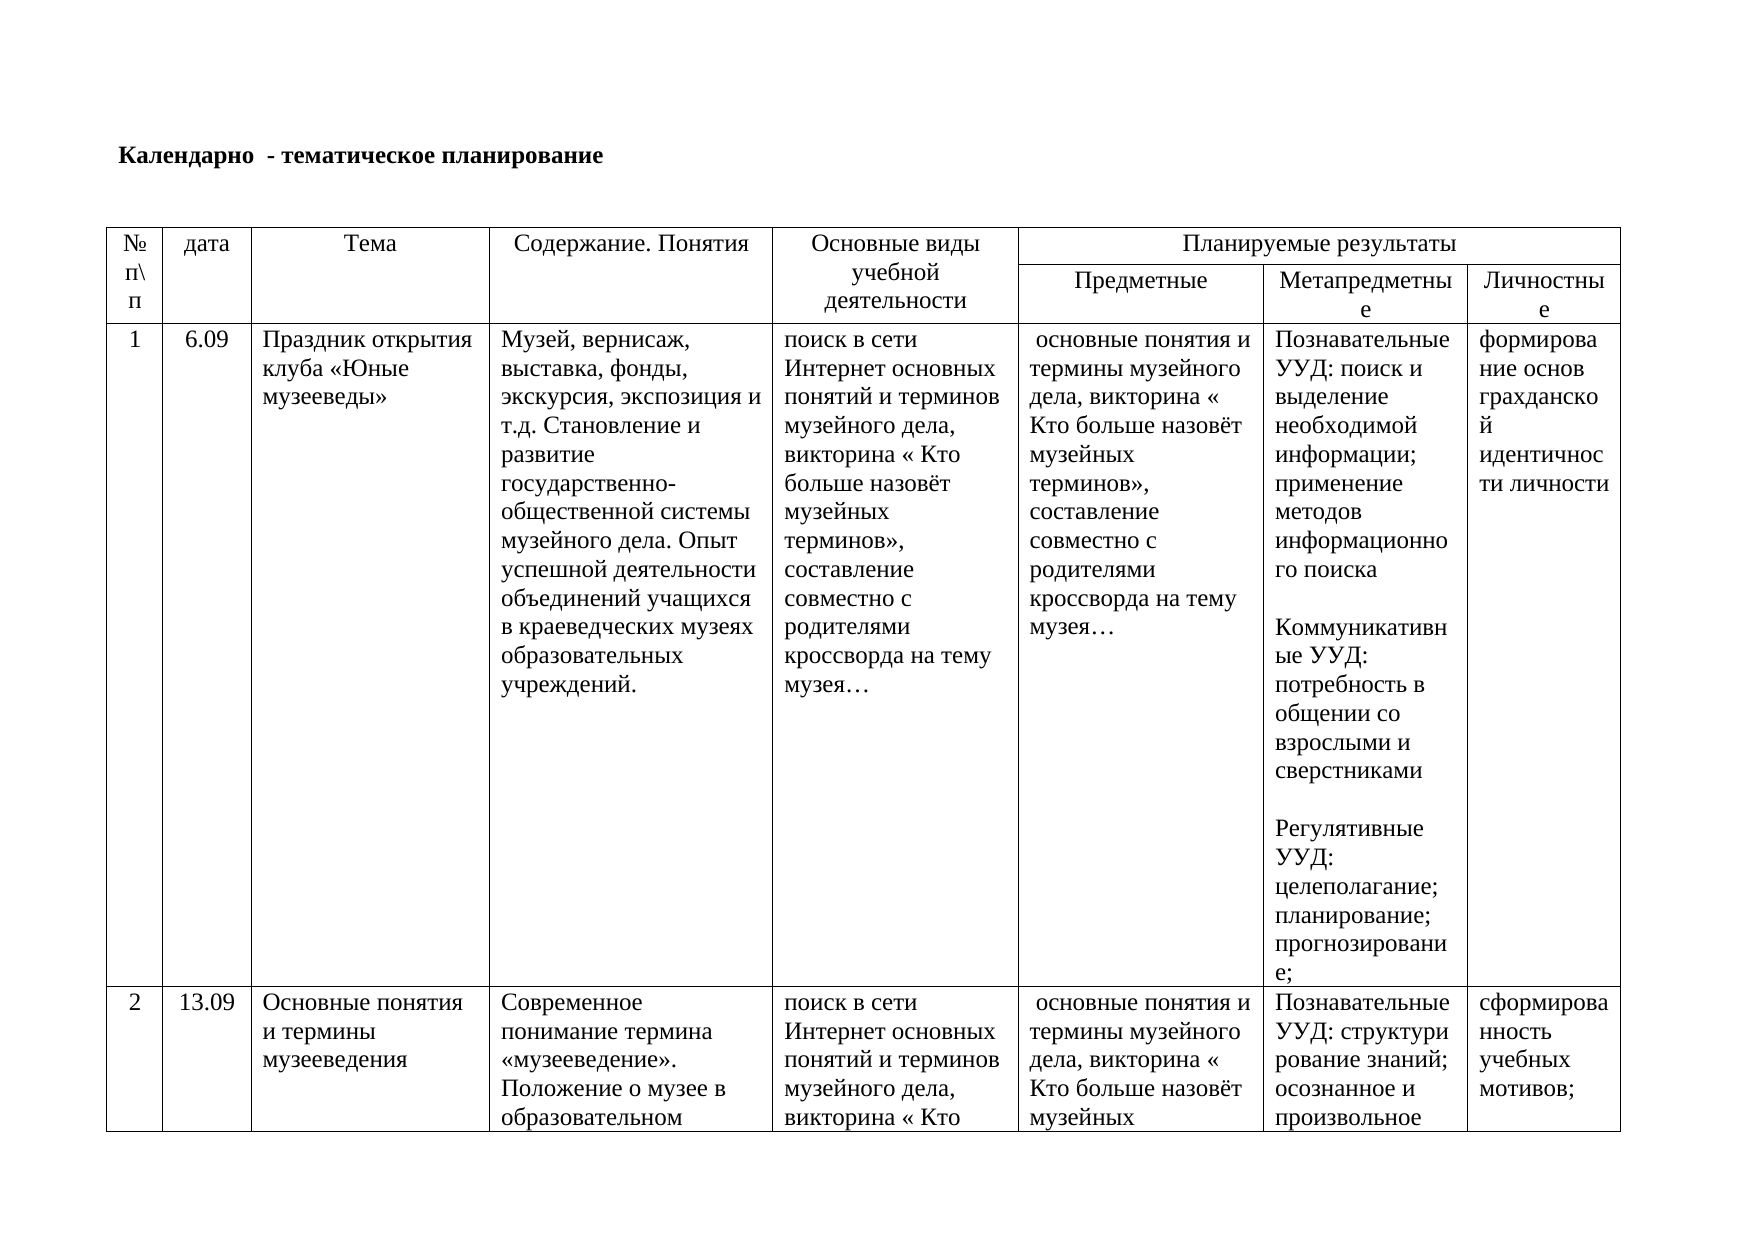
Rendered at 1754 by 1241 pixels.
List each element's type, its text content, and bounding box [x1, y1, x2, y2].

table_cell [773, 987, 1018, 1131]
table_header Содержание. Понятия [490, 228, 772, 323]
table_cell Метапредметные [1264, 265, 1467, 323]
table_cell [490, 987, 772, 1131]
table_cell Музей, вернисаж, выставка, фонды, экскурсия, экспозиция и т.д. Становление и развитие государственно- общественной системы музейного дела. Опыт успешной деятельности объединений учащихся в краеведческих музеях образовательных учреждений. [490, 324, 772, 986]
table_cell Личностные [1468, 265, 1620, 323]
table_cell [1264, 987, 1467, 1131]
table_header Планируемые результаты [1019, 228, 1620, 264]
table_cell 13.09 [163, 987, 251, 1131]
table_header дата [163, 228, 251, 323]
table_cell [252, 987, 489, 1131]
table_cell Познавательные УУД: поиск и выделение необходимой информации; применение методов информационного поиска Коммуникативные УУД: потребность в общении со взрослыми и сверстниками Регулятивные УУД: целеполагание; планирование; прогнозирование; [1264, 324, 1467, 986]
table_header Основные виды учебной деятельности [773, 228, 1018, 323]
table_cell Предметные [1019, 265, 1263, 323]
table_cell 2 [107, 987, 162, 1131]
text Календарно - тематическое планирование [118, 140, 1609, 169]
table_cell 6.09 [163, 324, 251, 986]
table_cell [1468, 987, 1620, 1131]
table_header № п\п [107, 228, 162, 323]
table_cell Праздник открытия клуба «Юные музееведы» [252, 324, 489, 986]
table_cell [1019, 987, 1263, 1131]
table_cell 1 [107, 324, 162, 986]
table_cell формирование основ грахданской идентичности личности [1468, 324, 1620, 986]
table_header Тема [252, 228, 489, 323]
